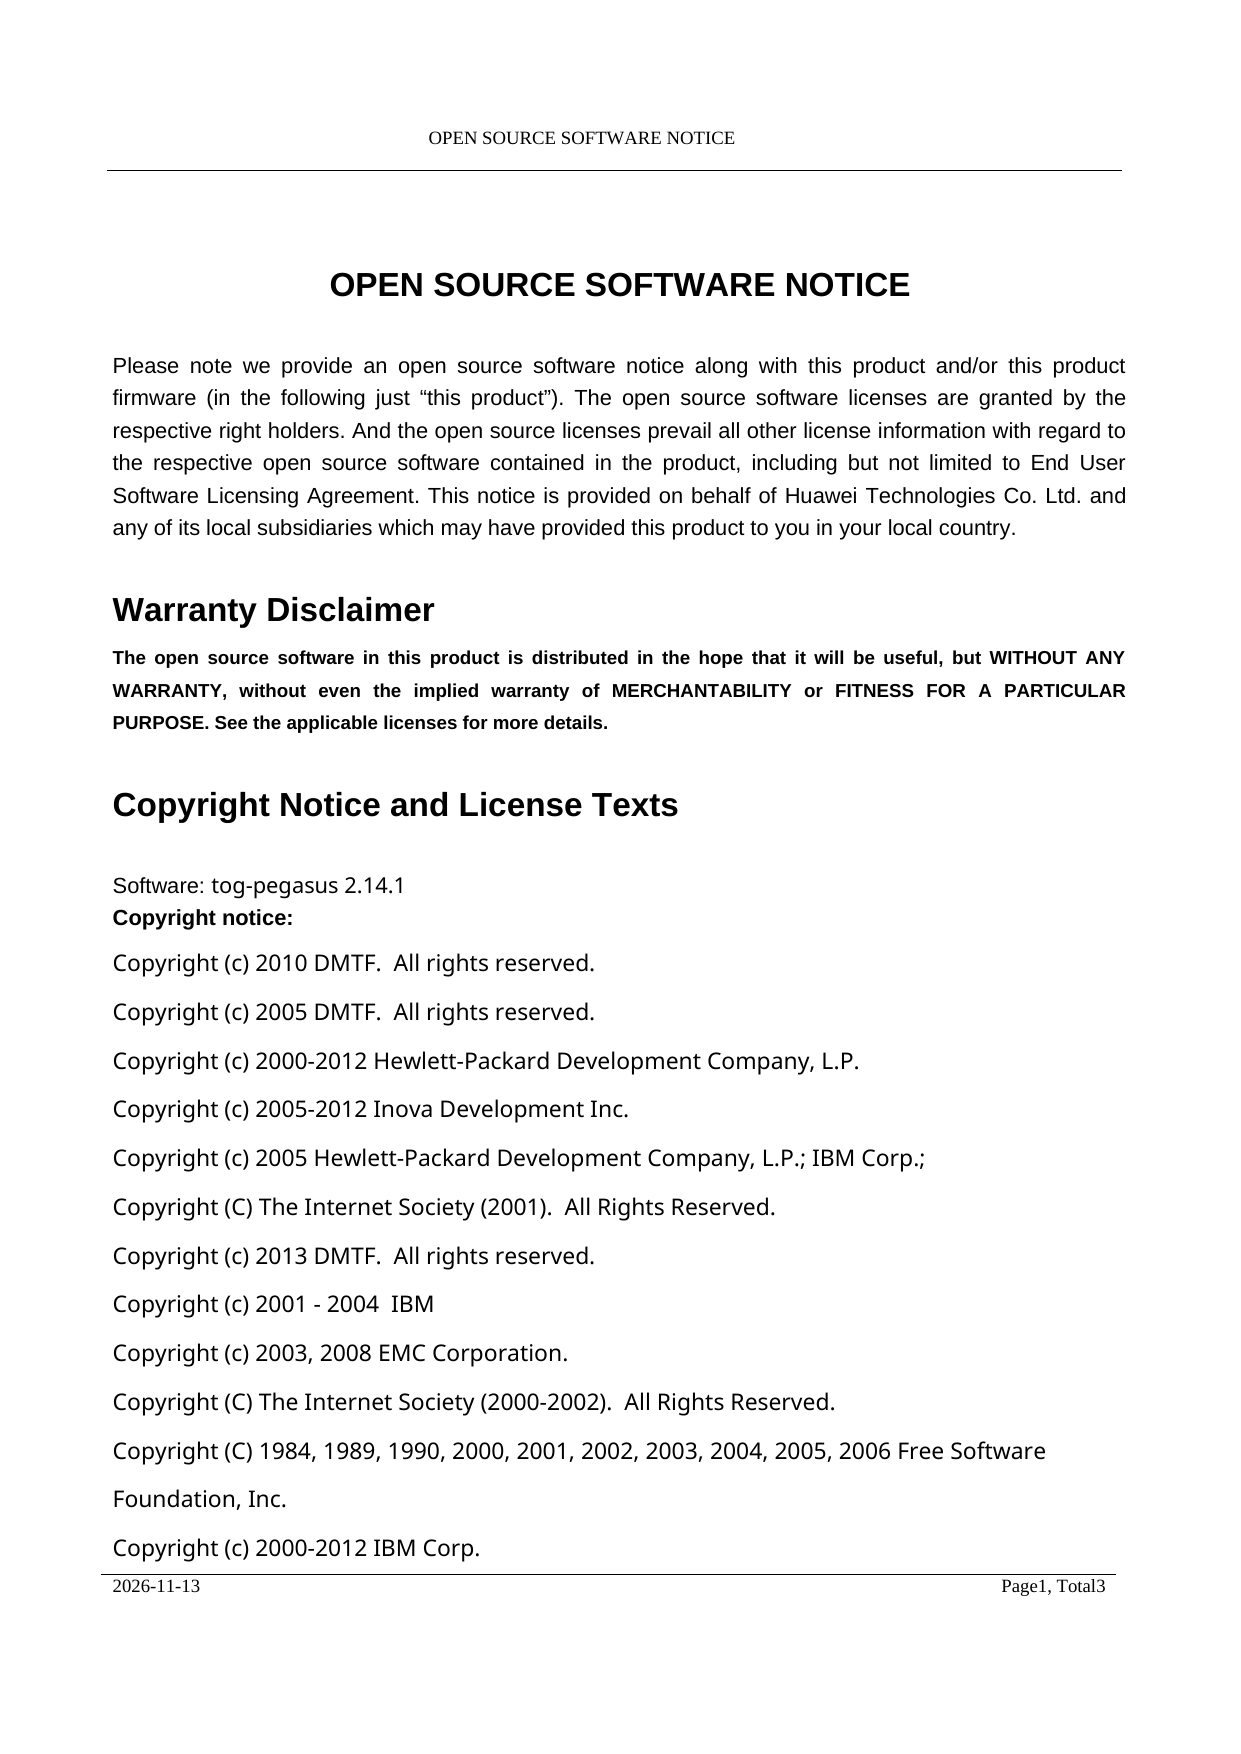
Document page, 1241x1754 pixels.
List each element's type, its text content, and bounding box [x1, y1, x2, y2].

text OPEN SOURCE SOFTWARE NOTICE [112, 251, 1128, 316]
text Please note we provide an open source software notice along with this product and/or this product firmware (in the following just “this product”). The open source software licenses are granted by the respective right holders. And the open source licenses prevail all other license information with regard to the respective open source software contained in the product, including but not limited to End User Software Licensing Agreement. This notice is provided on behalf of Huawei Technologies Co. Ltd. and any of its local subsidiaries which may have provided this product to you in your local country. [112, 349, 1128, 544]
text Copyright notice: [112, 901, 1128, 934]
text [112, 947, 1128, 1564]
text Copyright Notice and License Texts [112, 771, 1128, 836]
text Warranty Disclaimer [112, 576, 1128, 641]
text Software: tog-pegasus 2.14.1 [112, 869, 1128, 901]
text The open source software in this product is distributed in the hope that it will be useful, but WITHOUT ANY WARRANTY, without even the implied warranty of MERCHANTABILITY or FITNESS FOR A PARTICULAR PURPOSE. See the applicable licenses for more details. [112, 641, 1128, 739]
